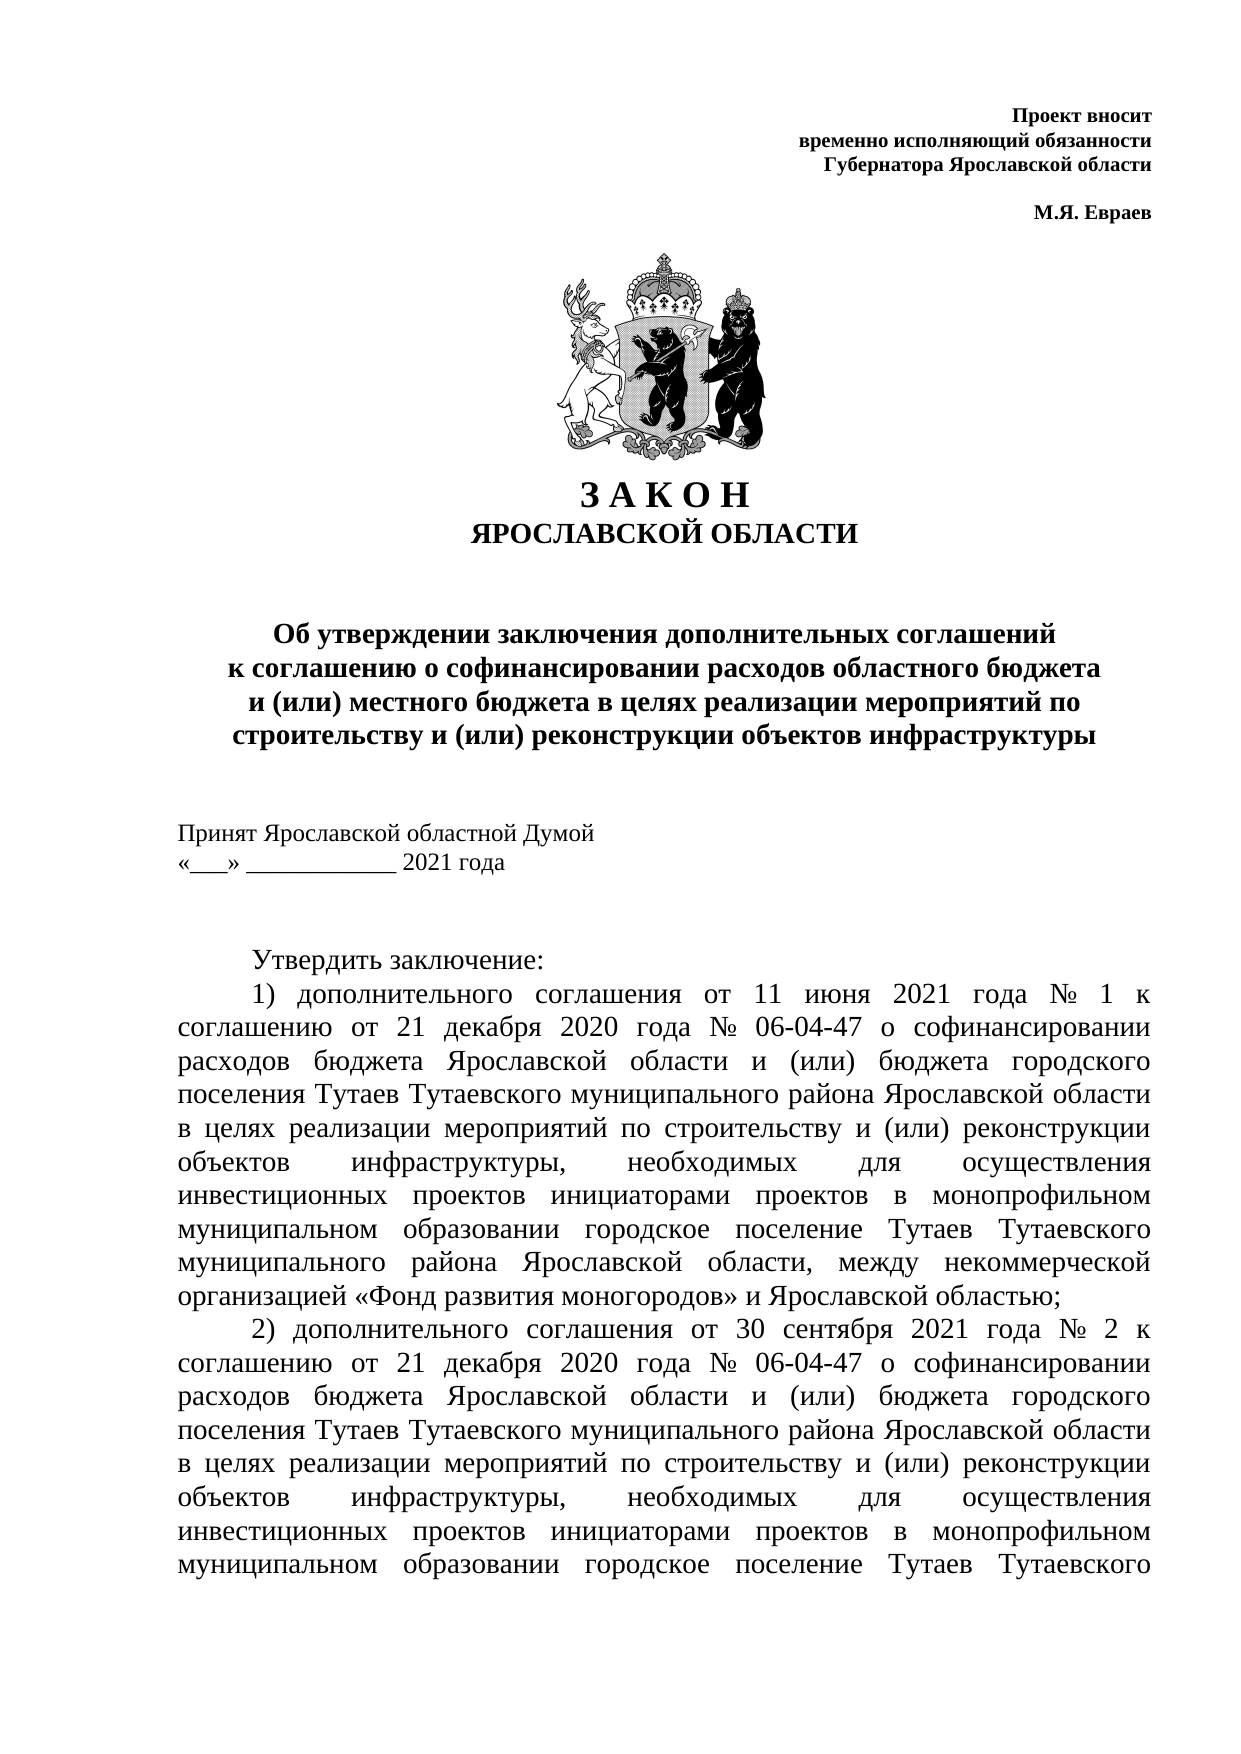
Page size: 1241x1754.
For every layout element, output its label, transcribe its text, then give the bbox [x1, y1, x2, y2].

picture [552, 247, 777, 473]
text строительству и (или) реконструкции объектов инфраструктуры [177, 717, 1152, 751]
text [177, 1311, 1152, 1580]
text «___» ____________ 2021 года [177, 847, 1152, 875]
text Принят Ярославской областной Думой [177, 818, 1152, 847]
text временно исполняющий обязанности [177, 127, 1152, 152]
text 1) дополнительного соглашения от 11 июня 2021 года № 1 к соглашению от 21 декабря 2020 года № 06-04-47 о софинансировании расходов бюджета Ярославской области и (или) бюджета городского поселения Тутаев Тутаевского муниципального района Ярославской области в целях реализации мероприятий по строительству и (или) реконструкции объектов инфраструктуры, необходимых для осуществления инвестиционных проектов инициаторами проектов в монопрофильном муниципальном образовании городское поселение Тутаев Тутаевского муниципального района Ярославской области, между некоммерческой организацией «Фонд развития моногородов» и Ярославской областью; [177, 976, 1152, 1311]
text Об утверждении заключения дополнительных соглашений [177, 617, 1152, 650]
subtitle М.Я. Евраев [177, 200, 1152, 224]
text Губернатора Ярославской области [177, 152, 1152, 176]
text ЯРОСЛАВСКОЙ ОБЛАСТИ [177, 516, 1152, 549]
text Проект вносит [177, 103, 1152, 127]
text З А К О Н [177, 473, 1152, 516]
text и (или) местного бюджета в целях реализации мероприятий по [177, 684, 1152, 717]
text Утвердить заключение: [177, 942, 1152, 976]
text к соглашению о софинансировании расходов областного бюджета [177, 650, 1152, 684]
